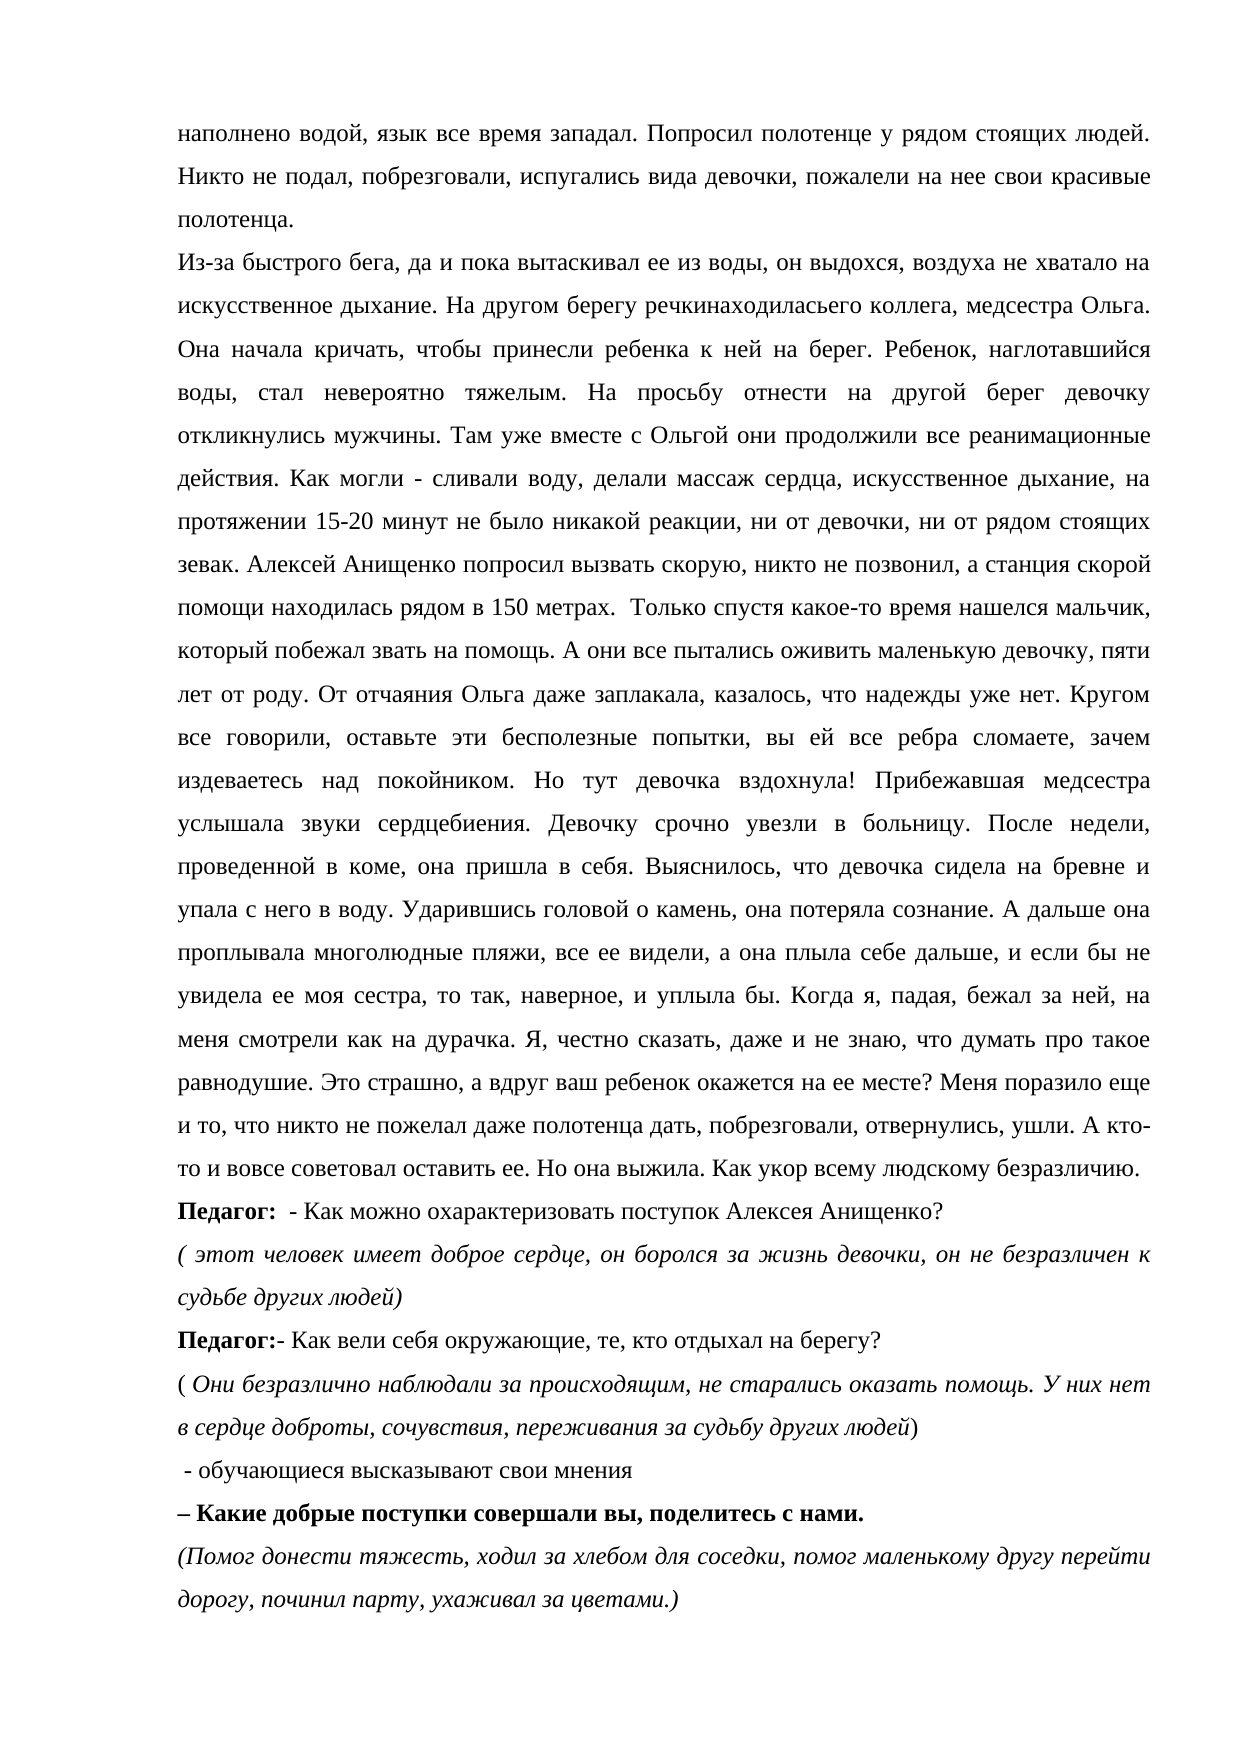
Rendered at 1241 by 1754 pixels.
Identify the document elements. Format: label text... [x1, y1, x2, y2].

text - обучающиеся высказывают свои мнения [177, 1455, 1152, 1484]
text Из-за быстрого бега, да и пока вытаскивал ее из воды, он выдохся, воздуха не хватало на искусственное дыхание. На другом берегу речкинаходиласьего коллега, медсестра Ольга. Она начала кричать, чтобы принесли ребенка к ней на берег. Ребенок, наглотавшийся воды, стал невероятно тяжелым. На просьбу отнести на другой берег девочку откликнулись мужчины. Там уже вместе с Ольгой они продолжили все реанимационные действия. Как могли - сливали воду, делали массаж сердца, искусственное дыхание, на протяжении 15-20 минут не было никакой реакции, ни от девочки, ни от рядом стоящих зевак. Алексей Анищенко попросил вызвать скорую, никто не позвонил, а станция скорой помощи находилась рядом в 150 метрах. Только спустя какое-то время нашелся мальчик, который побежал звать на помощь. А они все пытались оживить маленькую девочку, пяти лет от роду. От отчаяния Ольга даже заплакала, казалось, что надежды уже нет. Кругом все говорили, оставьте эти бесполезные попытки, вы ей все ребра сломаете, зачем издеваетесь над покойником. Но тут девочка вздохнула! Прибежавшая медсестра услышала звуки сердцебиения. Девочку срочно увезли в больницу. После недели, проведенной в коме, она пришла в себя. Выяснилось, что девочка сидела на бревне и упала с него в воду. Ударившись головой о камень, она потеряла сознание. А дальше она проплывала многолюдные пляжи, все ее видели, а она плыла себе дальше, и если бы не увидела ее моя сестра, то так, наверное, и уплыла бы. Когда я, падая, бежал за ней, на меня смотрели как на дурачка. Я, честно сказать, даже и не знаю, что думать про такое равнодушие. Это страшно, а вдруг ваш ребенок окажется на ее месте? Меня поразило еще и то, что никто не пожелал даже полотенца дать, побрезговали, отвернулись, ушли. А кто-то и вовсе советовал оставить ее. Но она выжила. Как укор всему людскому безразличию. [177, 247, 1152, 1182]
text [177, 118, 1152, 233]
text – Какие добрые поступки совершали вы, поделитесь с нами. [177, 1498, 1152, 1527]
text Педагог:- Как вели себя окружающие, те, кто отдыхал на берегу? [177, 1326, 1152, 1354]
text Педагог: - Как можно охарактеризовать поступок Алексея Анищенко? [177, 1196, 1152, 1225]
text (Помог донести тяжесть, ходил за хлебом для соседки, помог маленькому другу перейти дорогу, починил парту, ухаживал за цветами.) [177, 1541, 1152, 1613]
text ( Они безразлично наблюдали за происходящим, не старались оказать помощь. У них нет в сердце доброты, сочувствия, переживания за судьбу других людей) [177, 1369, 1152, 1441]
text ( этот человек имеет доброе сердце, он боролся за жизнь девочки, он не безразличен к судьбе других людей) [177, 1239, 1152, 1311]
